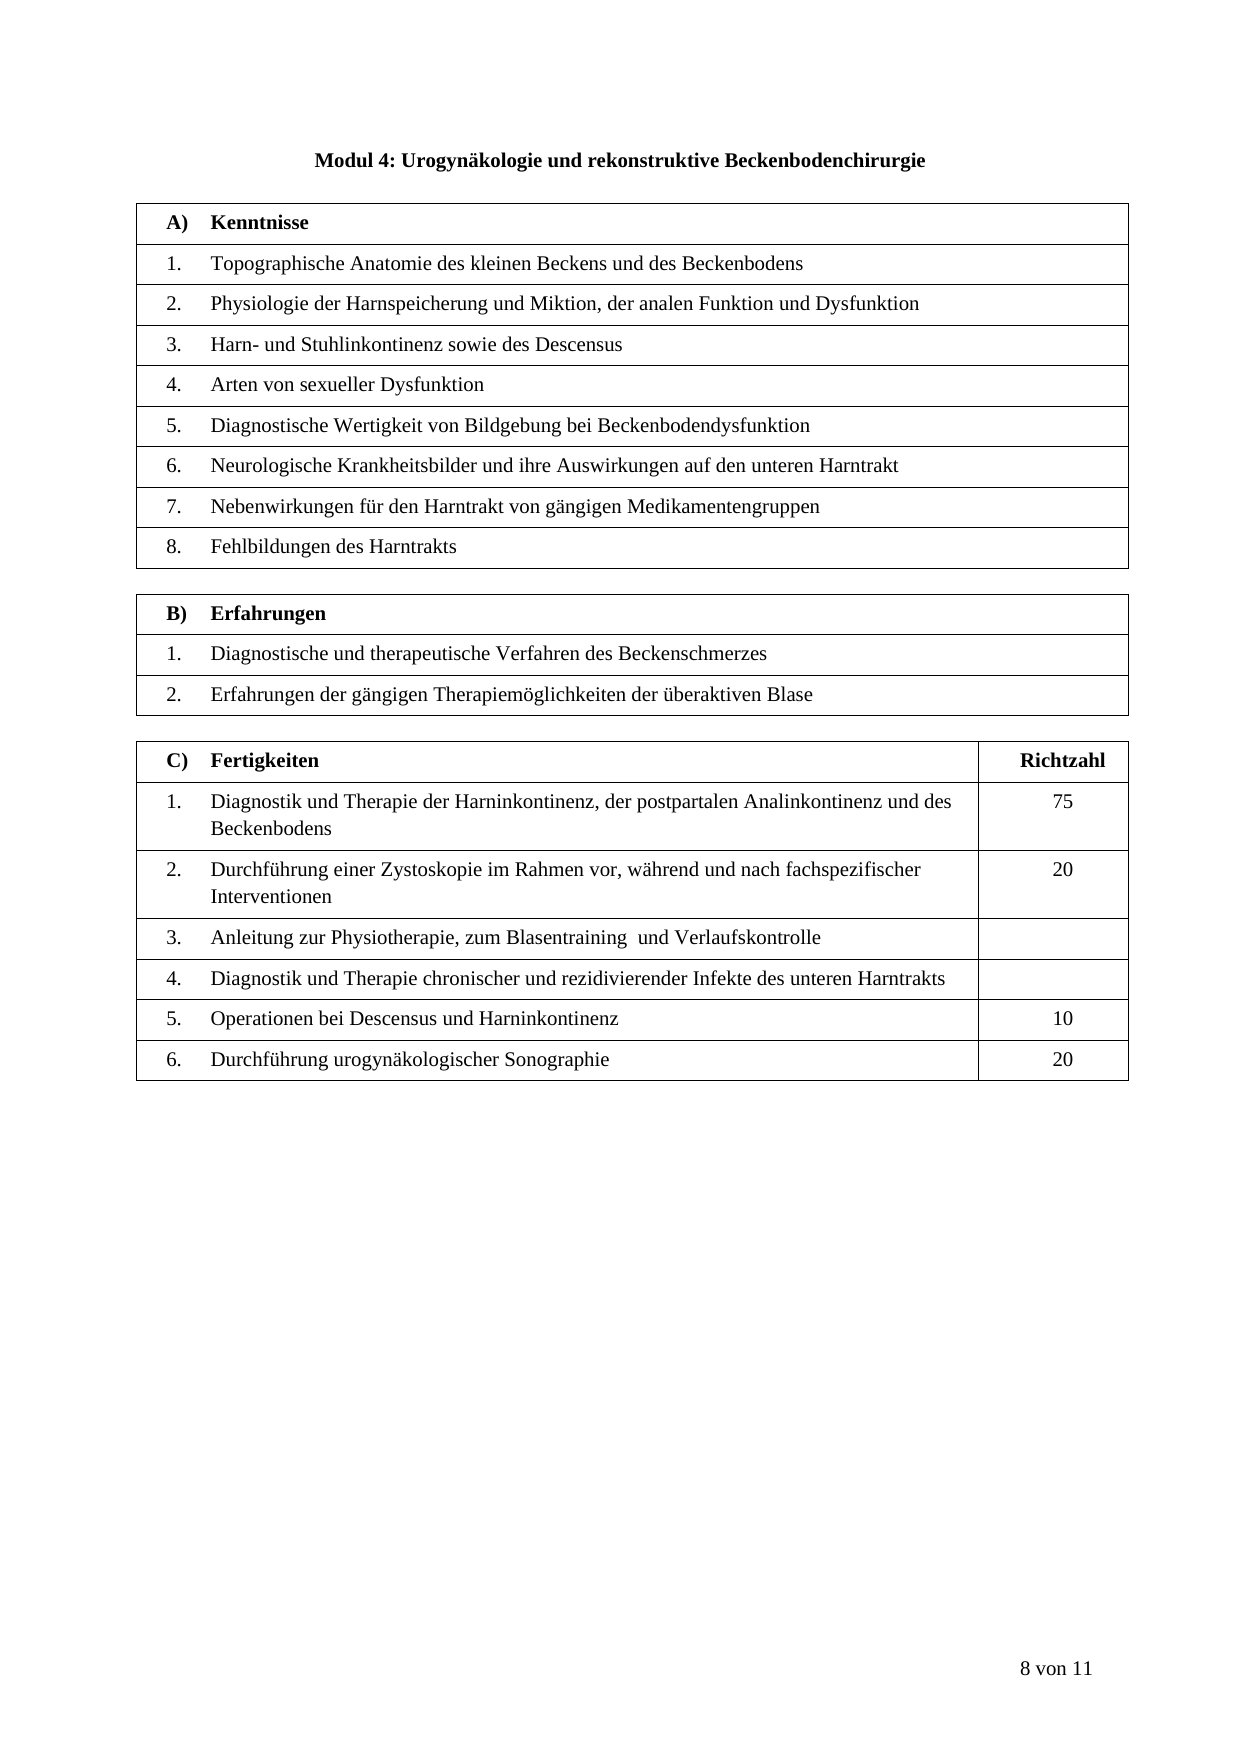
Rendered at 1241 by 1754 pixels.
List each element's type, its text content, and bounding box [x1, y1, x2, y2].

table_cell Durchführung einer Zystoskopie im Rahmen vor, während und nach fachspezifischer Interventionen [137, 851, 978, 918]
table_cell Erfahrungen der gängigen Therapiemöglichkeiten der überaktiven Blase [137, 676, 1128, 715]
table_cell Neurologische Krankheitsbilder und ihre Auswirkungen auf den unteren Harntrakt [137, 447, 1128, 487]
table_cell Diagnostik und Therapie der Harninkontinenz, der postpartalen Analinkontinenz und des Beckenbodens [137, 783, 978, 850]
table_cell Operationen bei Descensus und Harninkontinenz [137, 1000, 978, 1039]
table_cell Topographische Anatomie des kleinen Beckens und des Beckenbodens [137, 245, 1128, 284]
table_cell Durchführung urogynäkologischer Sonographie [137, 1041, 978, 1080]
table_cell [979, 919, 1128, 958]
table_cell 75 [979, 783, 1128, 850]
table_cell Diagnostik und Therapie chronischer und rezidivierender Infekte des unteren Harntrakts [137, 960, 978, 999]
table_cell 10 [979, 1000, 1128, 1039]
table_cell Diagnostische Wertigkeit von Bildgebung bei Beckenbodendysfunktion [137, 407, 1128, 446]
table_header C) Fertigkeiten [137, 742, 978, 782]
table_header A) Kenntnisse [137, 204, 1128, 243]
table_cell Fehlbildungen des Harntrakts [137, 528, 1128, 568]
table_cell Arten von sexueller Dysfunktion [137, 366, 1128, 406]
table_cell Nebenwirkungen für den Harntrakt von gängigen Medikamentengruppen [137, 488, 1128, 527]
table_cell Physiologie der Harnspeicherung und Miktion, der analen Funktion und Dysfunktion [137, 285, 1128, 324]
table_header Richtzahl [979, 742, 1128, 782]
text Modul 4: Urogynäkologie und rekonstruktive Beckenbodenchirurgie [148, 148, 1092, 172]
table_cell Anleitung zur Physiotherapie, zum Blasentraining und Verlaufskontrolle [137, 919, 978, 958]
table_cell Diagnostische und therapeutische Verfahren des Beckenschmerzes [137, 635, 1128, 675]
table_cell 20 [979, 1041, 1128, 1080]
table_cell 20 [979, 851, 1128, 918]
table_cell [979, 960, 1128, 999]
table_cell Harn- und Stuhlinkontinenz sowie des Descensus [137, 326, 1128, 365]
table_header B) Erfahrungen [137, 595, 1128, 634]
